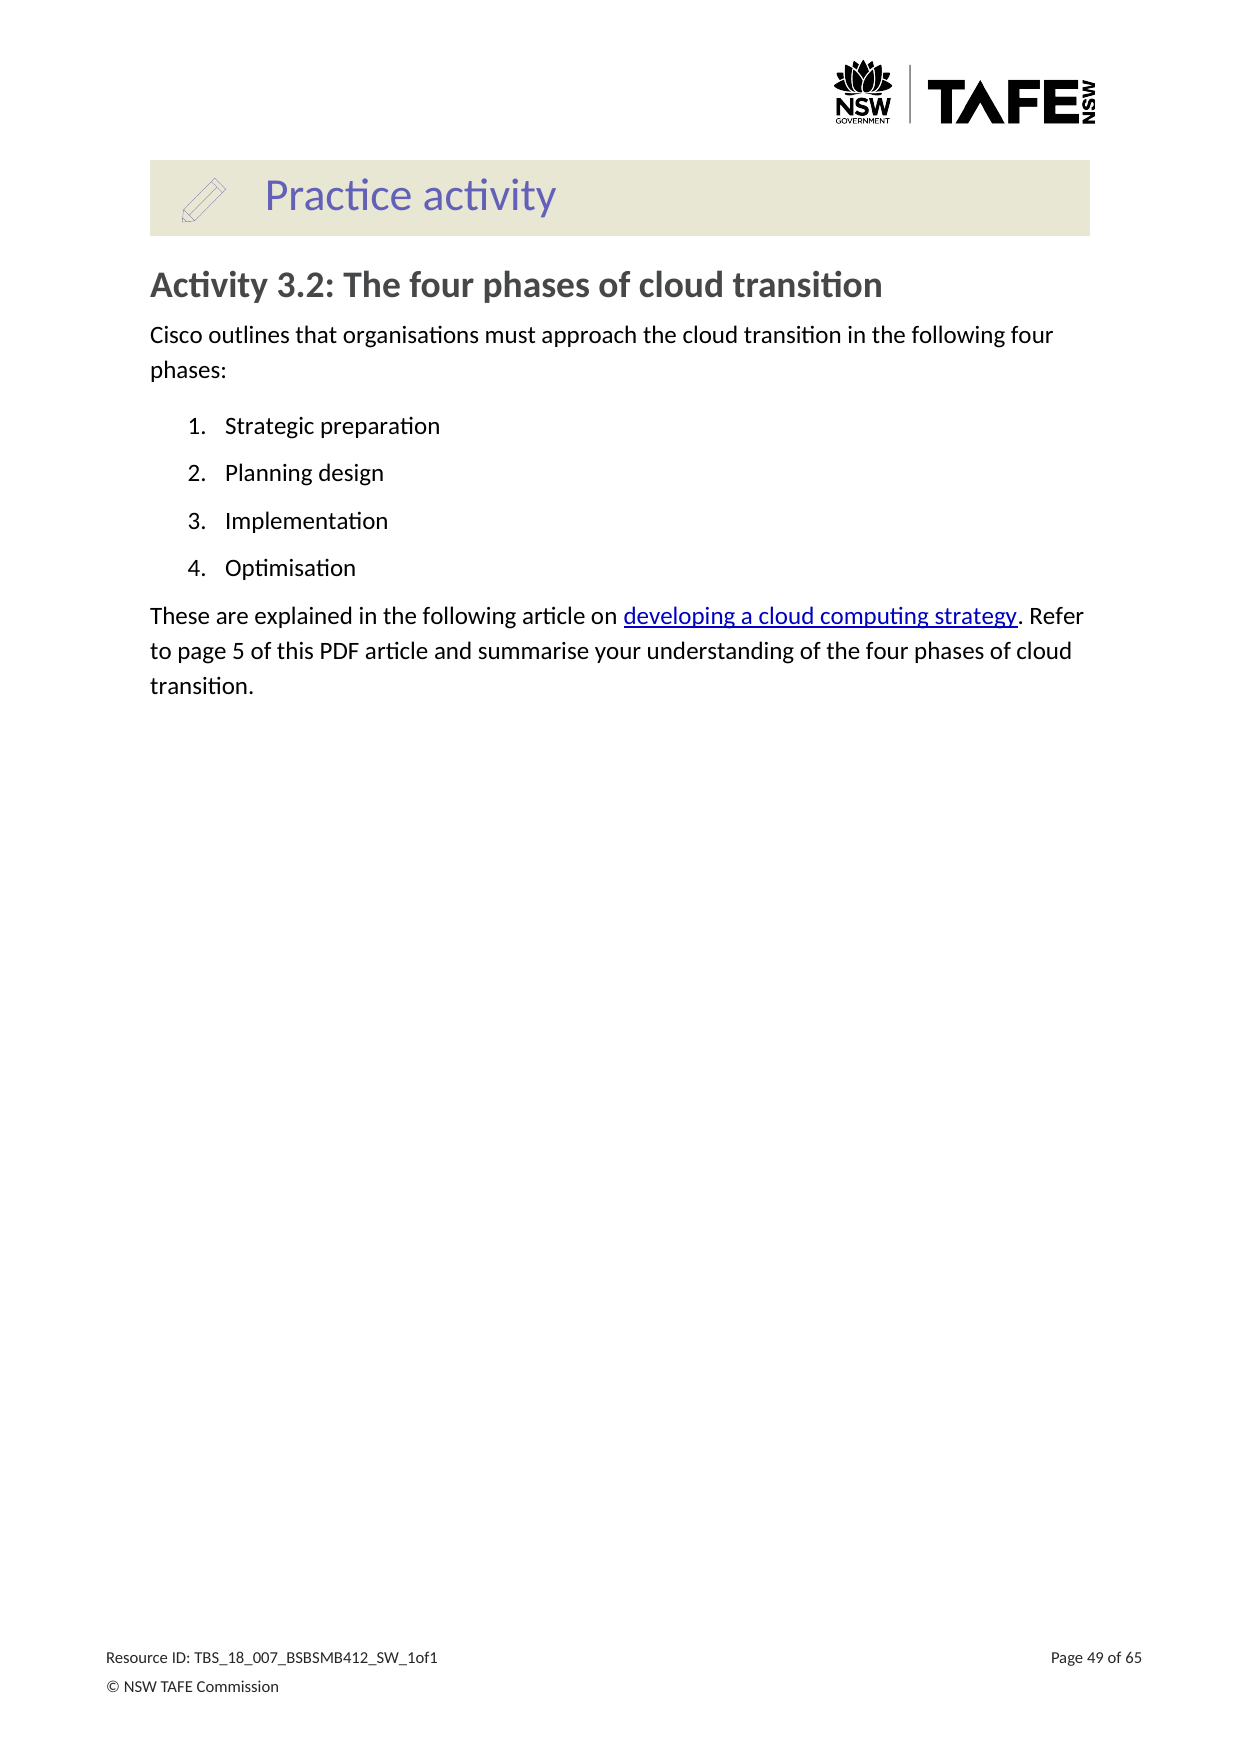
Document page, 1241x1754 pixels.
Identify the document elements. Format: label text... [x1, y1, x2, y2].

table_header Practice activity [253, 160, 1090, 236]
text Optimisation [187, 552, 1090, 583]
table_header [150, 160, 253, 236]
text Planning design [187, 457, 1090, 488]
list Strategic preparation [187, 410, 1090, 440]
text These are explained in the following article on developing a cloud computing strategy. Refer to page 5 of this PDF article and summarise your understanding of the four phases of cloud transition. [150, 600, 1090, 700]
subtitle Activity 3.2: The four phases of cloud transition [150, 261, 1090, 307]
text Cisco outlines that organisations must approach the cloud transition in the following four phases: [150, 319, 1090, 384]
picture [834, 59, 1095, 125]
text Implementation [187, 505, 1090, 535]
